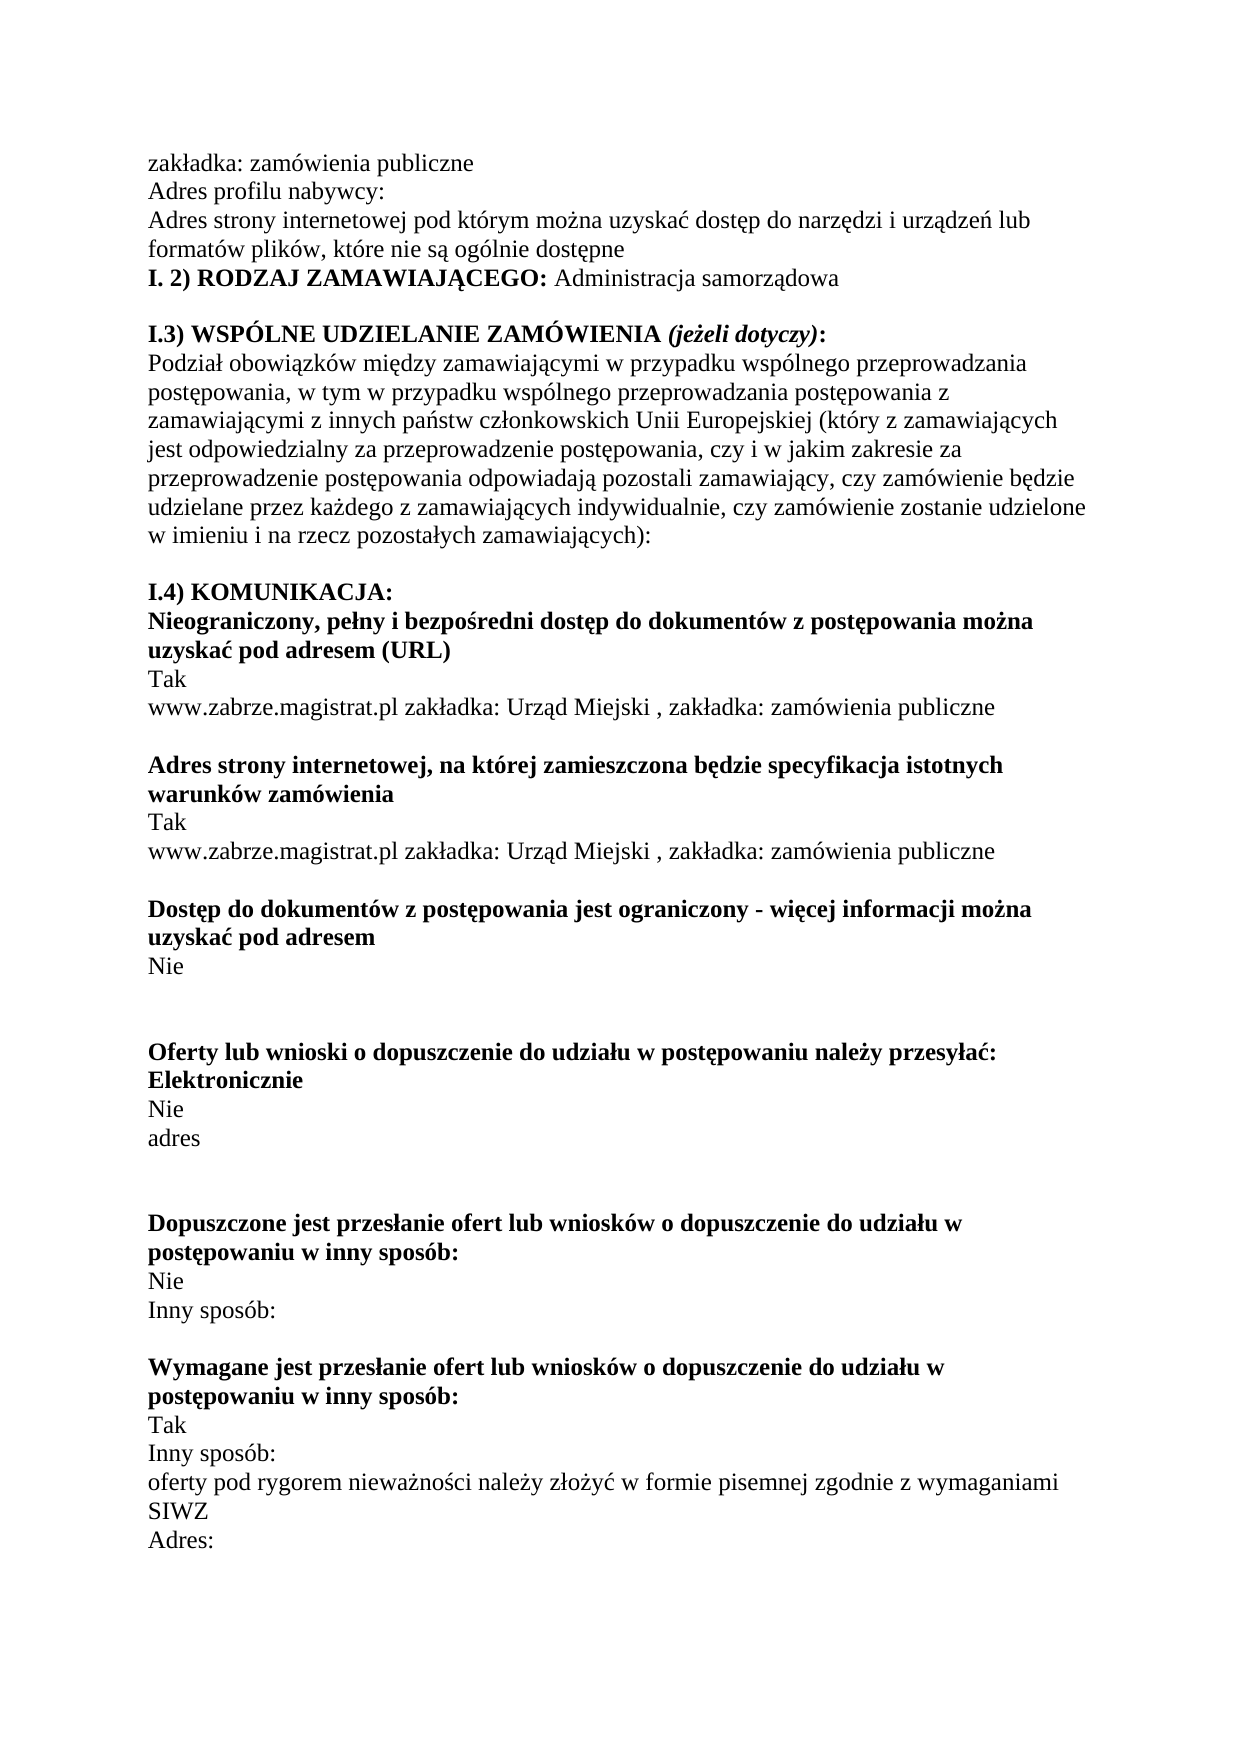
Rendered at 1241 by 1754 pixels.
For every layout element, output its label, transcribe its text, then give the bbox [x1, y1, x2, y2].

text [148, 148, 1093, 263]
text Adres strony internetowej, na której zamieszczona będzie specyfikacja istotnych warunków zamówienia [148, 721, 1093, 807]
text Dostęp do dokumentów z postępowania jest ograniczony - więcej informacji można uzyskać pod adresem [148, 865, 1093, 951]
text Nie adres [148, 1094, 1093, 1180]
text Tak www.zabrze.magistrat.pl zakładka: Urząd Miejski , zakładka: zamówienia publiczne [148, 807, 1093, 865]
text I.3) WSPÓLNE UDZIELANIE ZAMÓWIENIA (jeżeli dotyczy): [148, 319, 1093, 348]
text Nie [148, 951, 1093, 1008]
text Oferty lub wnioski o dopuszczenie do udziału w postępowaniu należy przesyłać: Elektronicznie [148, 1008, 1093, 1094]
text Tak www.zabrze.magistrat.pl zakładka: Urząd Miejski , zakładka: zamówienia publiczne [148, 664, 1093, 721]
text I. 2) RODZAJ ZAMAWIAJĄCEGO: Administracja samorządowa [148, 263, 1093, 319]
text Podział obowiązków między zamawiającymi w przypadku wspólnego przeprowadzania postępowania, w tym w przypadku wspólnego przeprowadzania postępowania z zamawiającymi z innych państw członkowskich Unii Europejskiej (który z zamawiających jest odpowiedzialny za przeprowadzenie postępowania, czy i w jakim zakresie za przeprowadzenie postępowania odpowiadają pozostali zamawiający, czy zamówienie będzie udzielane przez każdego z zamawiających indywidualnie, czy zamówienie zostanie udzielone w imieniu i na rzecz pozostałych zamawiających): [148, 348, 1093, 577]
text I.4) KOMUNIKACJA: Nieograniczony, pełny i bezpośredni dostęp do dokumentów z postępowania można uzyskać pod adresem (URL) [148, 577, 1093, 664]
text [148, 1208, 1093, 1553]
